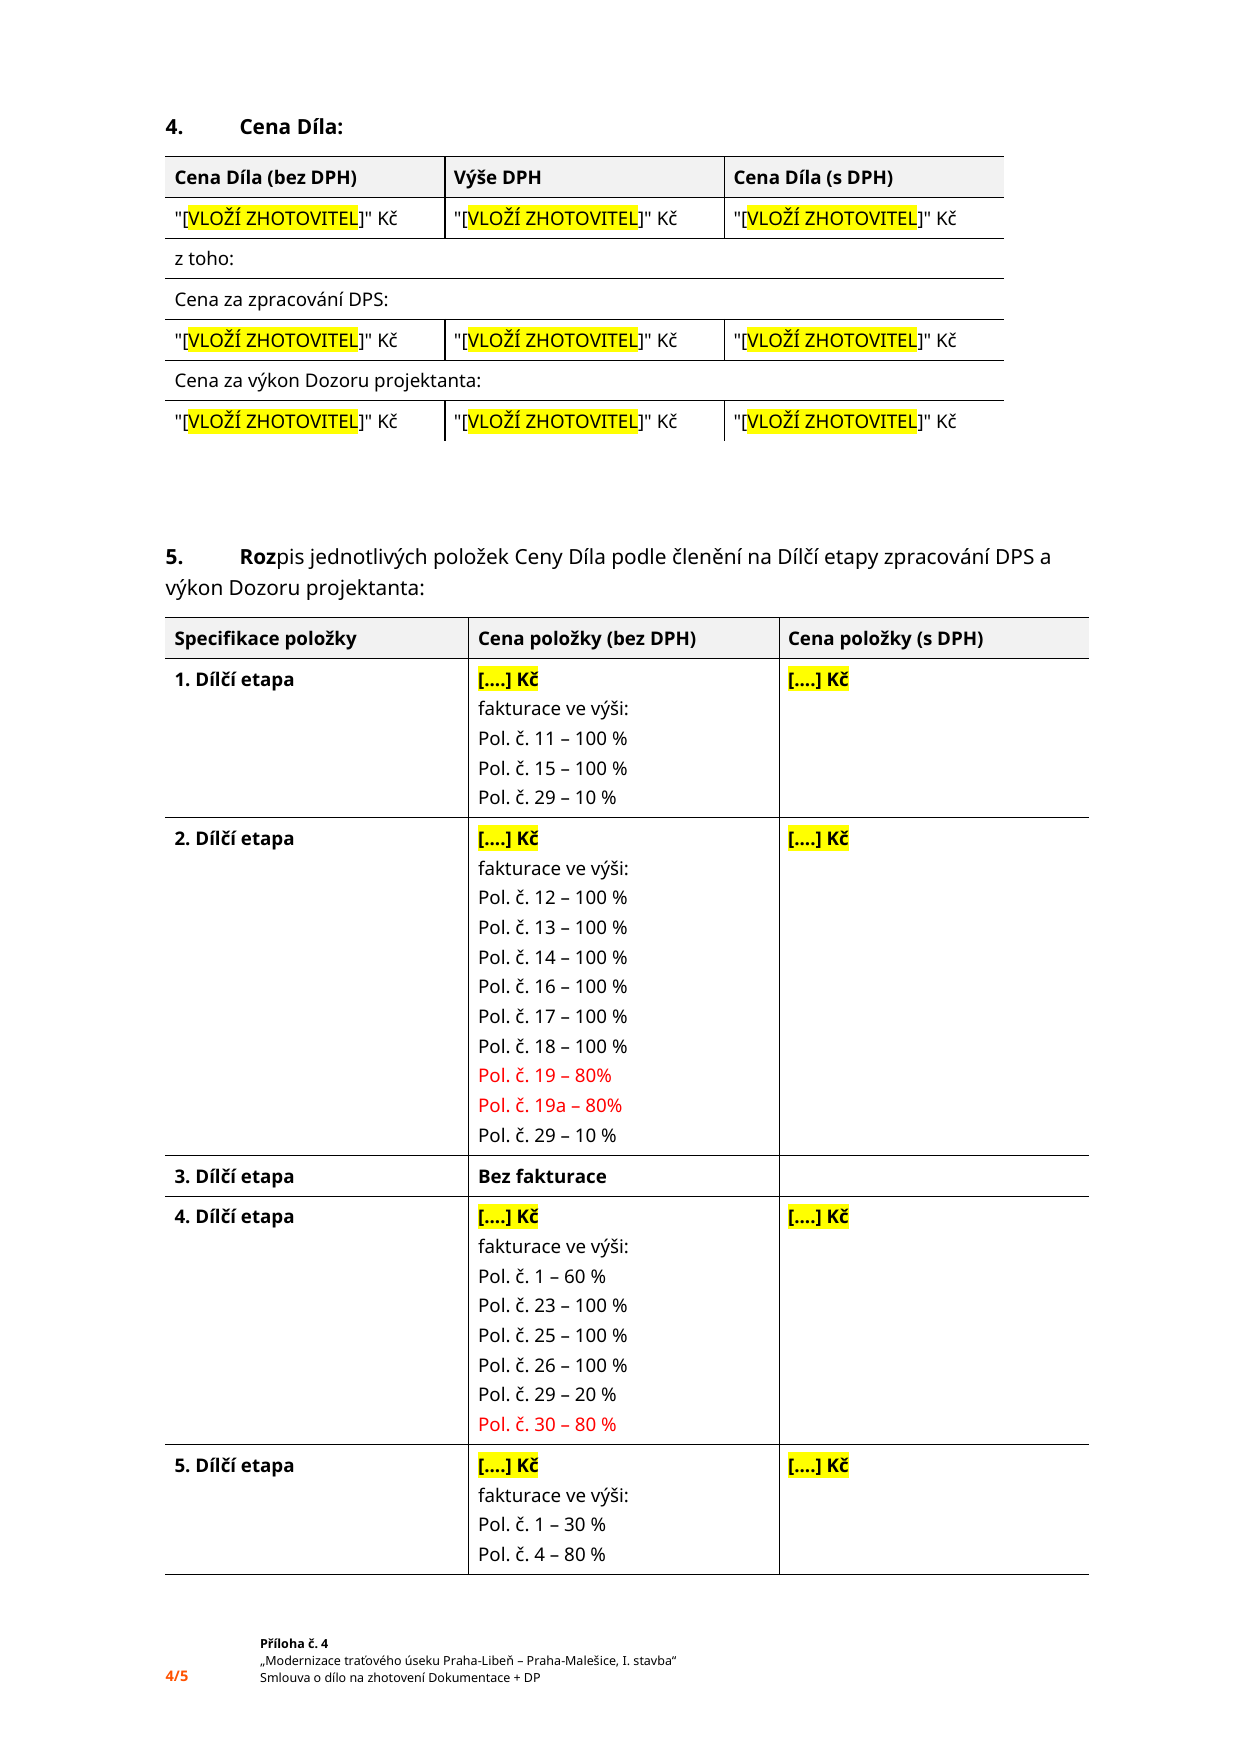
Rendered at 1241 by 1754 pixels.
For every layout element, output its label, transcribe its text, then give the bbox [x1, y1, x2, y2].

table_header Výše DPH [446, 157, 724, 197]
table_cell [....] Kč fakturace ve výši: Pol. č. 11 – 100 % Pol. č. 15 – 100 % Pol. č. 29 – 10 % [469, 659, 779, 817]
table_cell "[VLOŽÍ ZHOTOVITEL]" Kč [446, 198, 724, 237]
table_cell [....] Kč [780, 818, 1089, 1155]
table_cell 2. Dílčí etapa [165, 818, 468, 1155]
table_cell z toho: [165, 239, 1004, 278]
table_header Cena položky (bez DPH) [469, 618, 779, 658]
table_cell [469, 1445, 779, 1574]
table_cell Bez fakturace [469, 1156, 779, 1196]
table_cell [....] Kč fakturace ve výši: Pol. č. 1 – 60 % Pol. č. 23 – 100 % Pol. č. 25 – 100 % Pol. č. 26 – 100 % Pol. č. 29 – 20 % Pol. č. 30 – 80 % [469, 1197, 779, 1444]
table_cell "[VLOŽÍ ZHOTOVITEL]" Kč [725, 320, 1004, 359]
text 5. Rozpis jednotlivých položek Ceny Díla podle členění na Dílčí etapy zpracování DPS a výkon Dozoru projektanta: [165, 542, 1075, 602]
table_cell "[VLOŽÍ ZHOTOVITEL]" Kč [725, 198, 1004, 237]
table_cell [....] Kč [780, 659, 1089, 817]
table_cell "[VLOŽÍ ZHOTOVITEL]" Kč [165, 320, 444, 359]
table_cell Cena za výkon Dozoru projektanta: [165, 361, 1004, 400]
table_cell 3. Dílčí etapa [165, 1156, 468, 1196]
text 4. Cena Díla: [165, 112, 1075, 141]
table_header Cena Díla (s DPH) [725, 157, 1004, 197]
table_cell 4. Dílčí etapa [165, 1197, 468, 1444]
table_cell "[VLOŽÍ ZHOTOVITEL]" Kč [725, 401, 1004, 441]
table_header Cena položky (s DPH) [780, 618, 1089, 658]
table_cell [....] Kč [780, 1197, 1089, 1444]
table_cell "[VLOŽÍ ZHOTOVITEL]" Kč [446, 401, 724, 441]
table_cell "[VLOŽÍ ZHOTOVITEL]" Kč [165, 401, 444, 441]
table_cell [780, 1156, 1089, 1196]
table_header Specifikace položky [165, 618, 468, 658]
table_header Cena Díla (bez DPH) [165, 157, 444, 197]
table_cell [....] Kč [780, 1445, 1089, 1574]
table_cell 5. Dílčí etapa [165, 1445, 468, 1574]
table_cell Cena za zpracování DPS: [165, 279, 1004, 319]
table_cell 1. Dílčí etapa [165, 659, 468, 817]
table_cell "[VLOŽÍ ZHOTOVITEL]" Kč [165, 198, 444, 237]
table_cell [....] Kč fakturace ve výši: Pol. č. 12 – 100 % Pol. č. 13 – 100 % Pol. č. 14 – 100 % Pol. č. 16 – 100 % Pol. č. 17 – 100 % Pol. č. 18 – 100 % Pol. č. 19 – 80% Pol. č. 19a – 80% Pol. č. 29 – 10 % [469, 818, 779, 1155]
table_cell "[VLOŽÍ ZHOTOVITEL]" Kč [446, 320, 724, 359]
